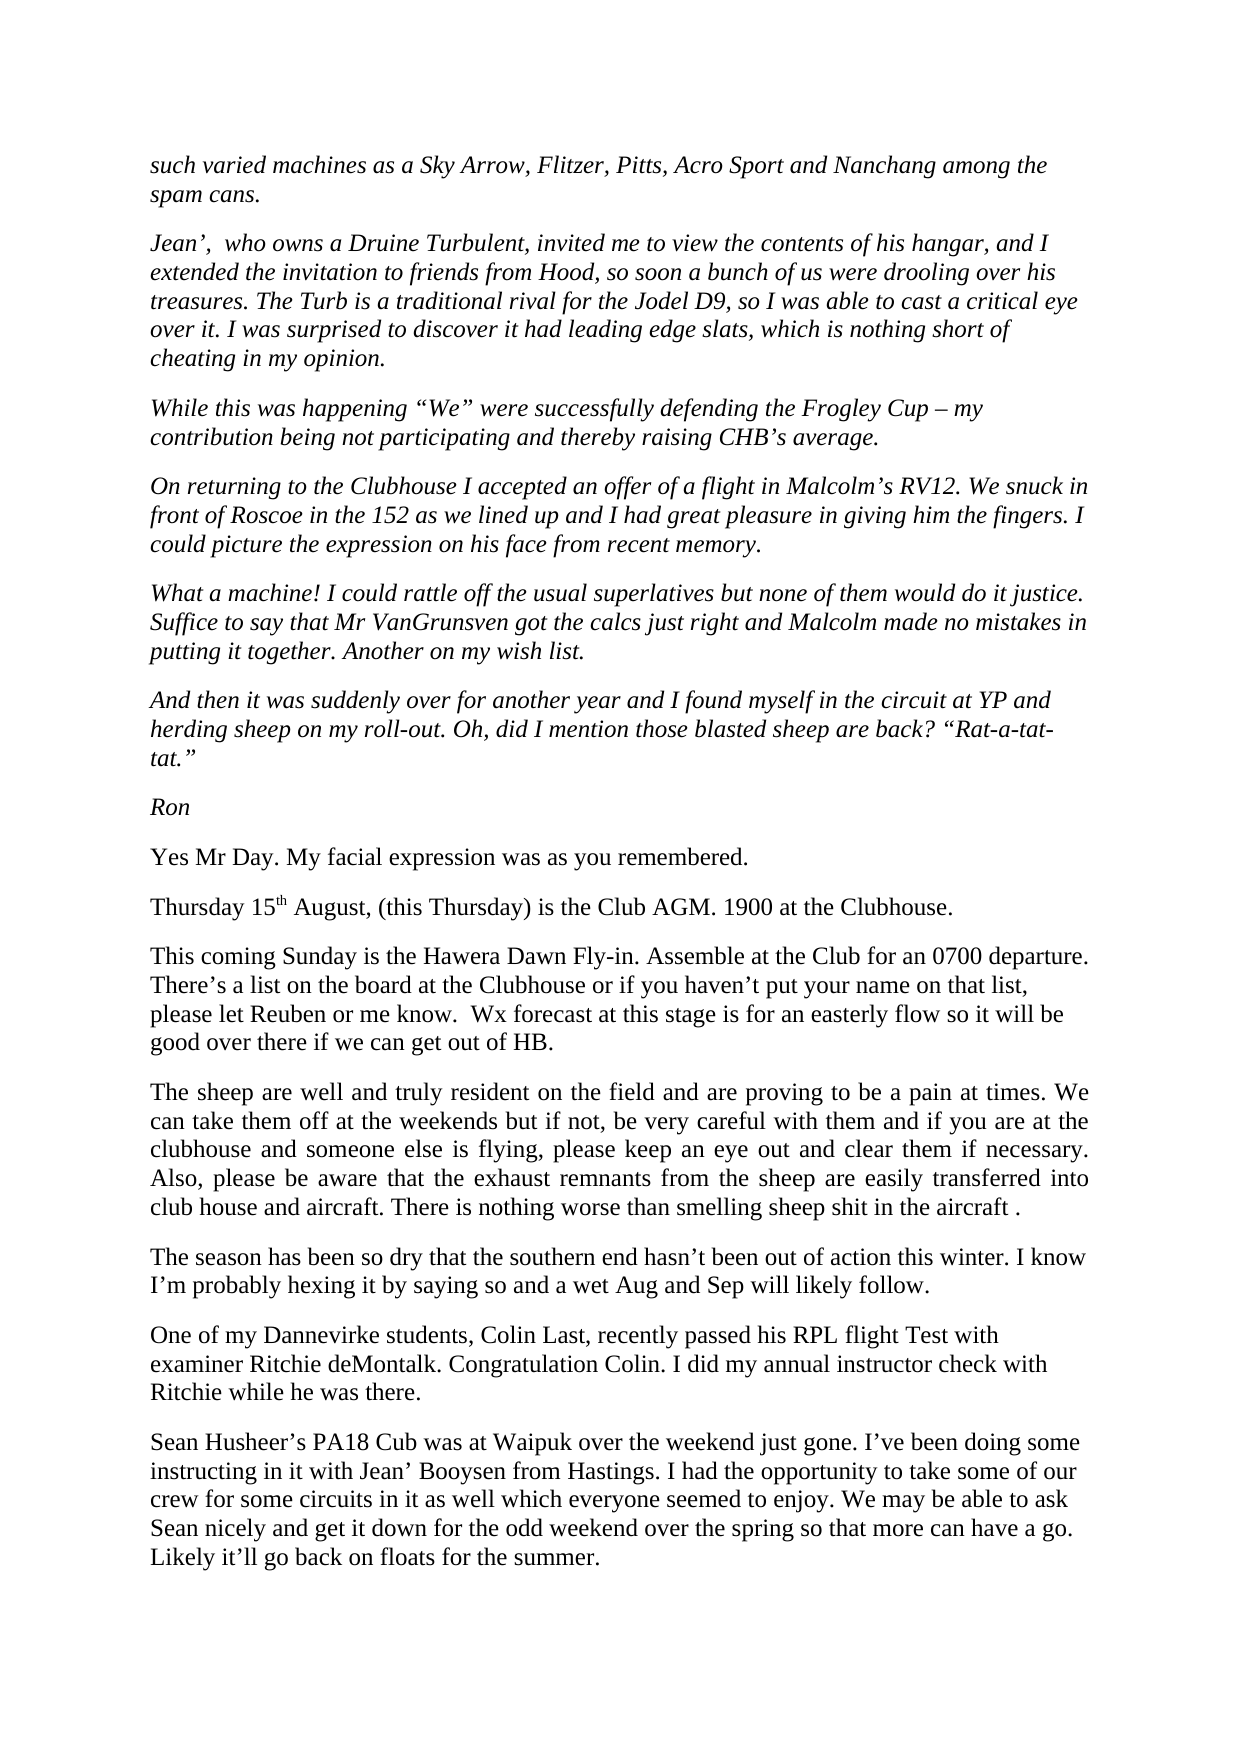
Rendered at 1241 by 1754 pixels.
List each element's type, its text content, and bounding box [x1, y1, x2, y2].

text One of my Dannevirke students, Colin Last, recently passed his RPL flight Test with examiner Ritchie deMontalk. Congratulation Colin. I did my annual instructor check with Ritchie while he was there. [150, 1320, 1090, 1406]
text Sean Husheer’s PA18 Cub was at Waipuk over the weekend just gone. I’ve been doing some instructing in it with Jean’ Booysen from Hastings. I had the opportunity to take some of our crew for some circuits in it as well which everyone seemed to enjoy. We may be able to ask Sean nicely and get it down for the odd weekend over the spring so that more can have a go. Likely it’ll go back on floats for the summer. [150, 1427, 1090, 1571]
text Ron [150, 792, 1090, 821]
text Jean’, who owns a Druine Turbulent, invited me to view the contents of his hangar, and I extended the invitation to friends from Hood, so soon a bunch of us were drooling over his treasures. The Turb is a traditional rival for the Jodel D9, so I was able to cast a critical eye over it. I was surprised to discover it had leading edge slats, which is nothing short of cheating in my opinion. [150, 228, 1090, 372]
text This coming Sunday is the Hawera Dawn Fly-in. Assemble at the Club for an 0700 departure. There’s a list on the board at the Clubhouse or if you haven’t put your name on that list, please let Reuben or me know. Wx forecast at this stage is for an easterly flow so it will be good over there if we can get out of HB. [150, 941, 1090, 1056]
text On returning to the Clubhouse I accepted an offer of a flight in Malcolm’s RV12. We snuck in front of Roscoe in the 152 as we lined up and I had great pleasure in giving him the fingers. I could picture the expression on his face from recent memory. [150, 471, 1090, 557]
text The sheep are well and truly resident on the field and are proving to be a pain at times. We can take them off at the weekends but if not, be very careful with them and if you are at the clubhouse and someone else is flying, please keep an eye out and clear them if necessary. Also, please be aware that the exhaust remnants from the sheep are easily transferred into club house and aircraft. There is nothing worse than smelling sheep shit in the aircraft . [150, 1077, 1090, 1221]
text And then it was suddenly over for another year and I found myself in the circuit at YP and herding sheep on my roll-out. Oh, did I mention those blasted sheep are back? “Rat-a-tat-tat.” [150, 685, 1090, 772]
text Thursday 15th August, (this Thursday) is the Club AGM. 1900 at the Clubhouse. [150, 892, 1090, 920]
text What a machine! I could rattle off the usual superlatives but none of them would do it justice. Suffice to say that Mr VanGrunsven got the calcs just right and Malcolm made no mistakes in putting it together. Another on my wish list. [150, 578, 1090, 664]
text Yes Mr Day. My facial expression was as you remembered. [150, 842, 1090, 871]
text The season has been so dry that the southern end hasn’t been out of action this winter. I know I’m probably hexing it by saying so and a wet Aug and Sep will likely follow. [150, 1242, 1090, 1299]
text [150, 150, 1090, 207]
text While this was happening “We” were successfully defending the Frogley Cup – my contribution being not participating and thereby raising CHB’s average. [150, 393, 1090, 450]
